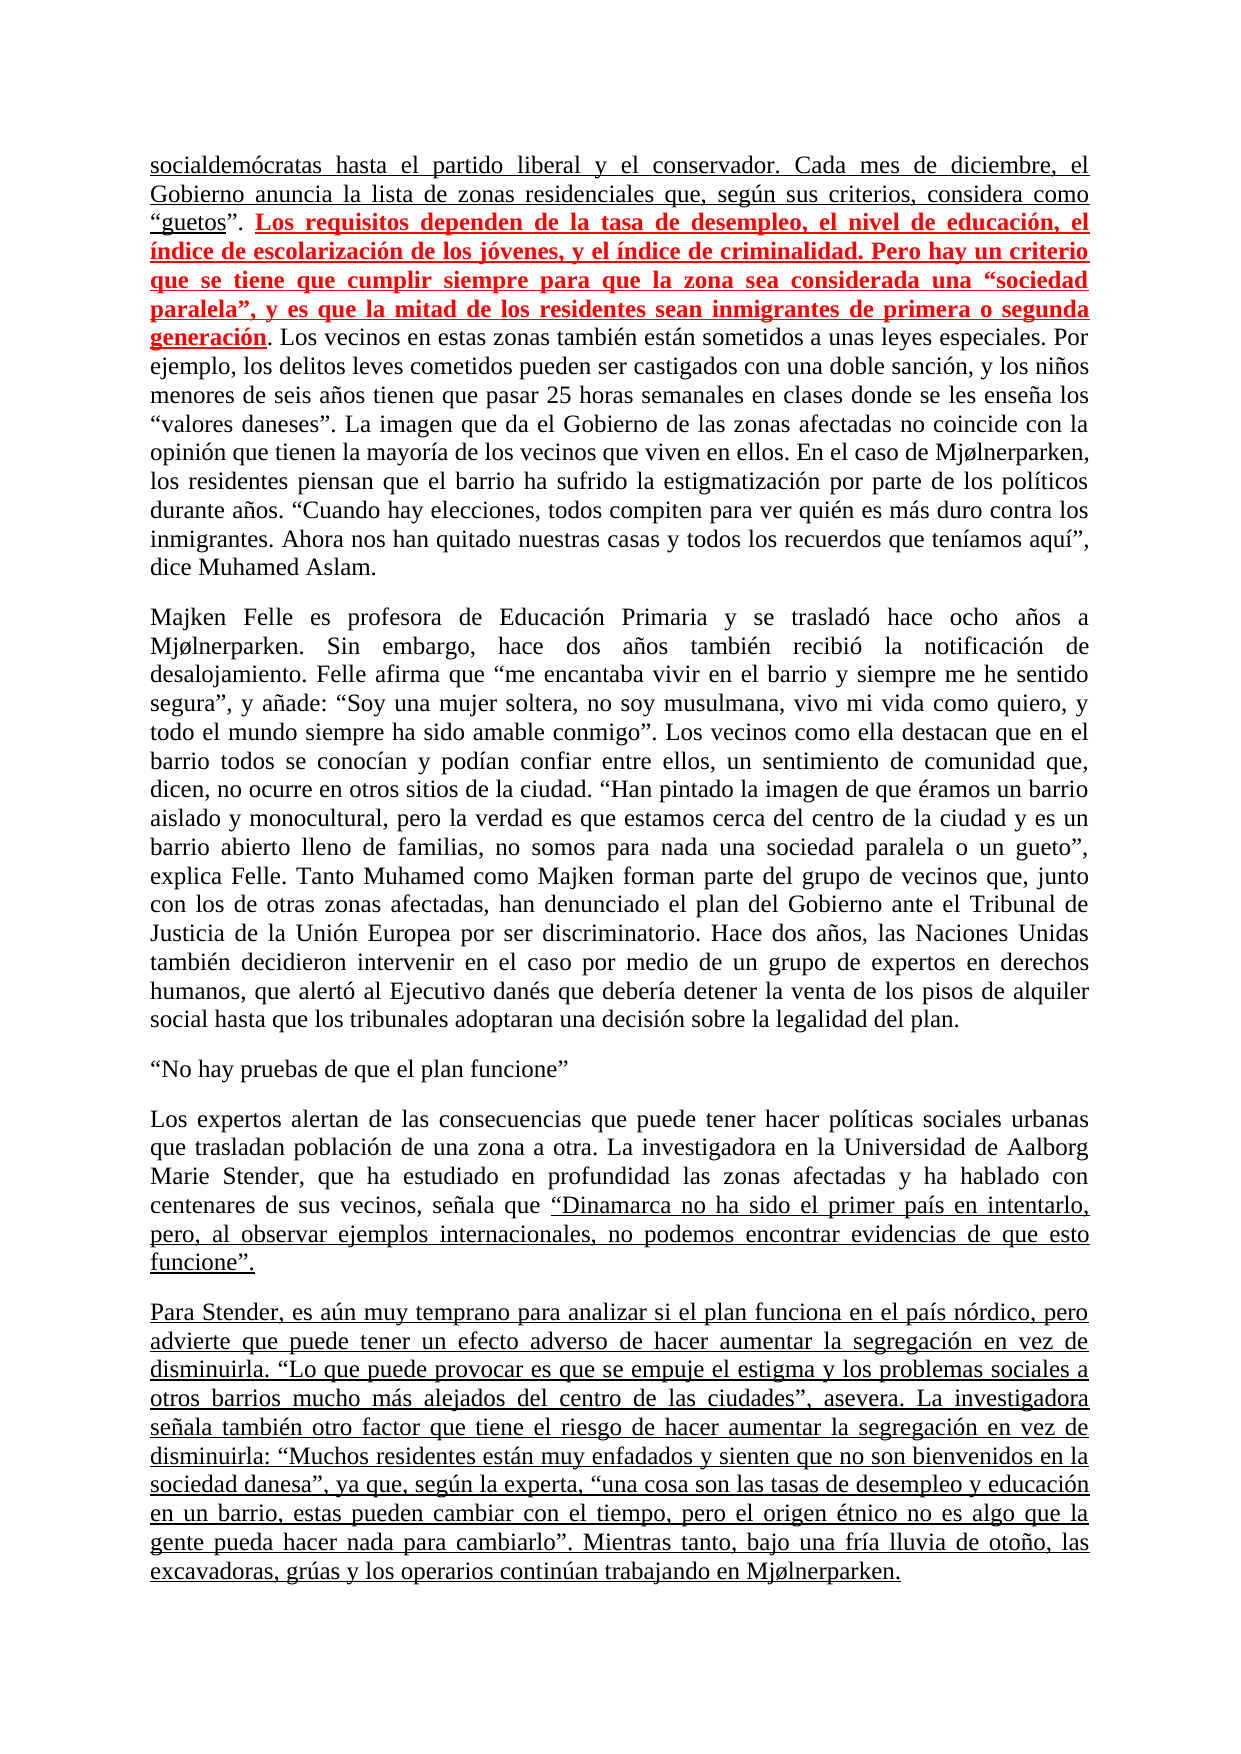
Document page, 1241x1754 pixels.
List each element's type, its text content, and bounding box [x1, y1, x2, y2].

text Majken Felle es profesora de Educación Primaria y se trasladó hace ocho años a Mjølnerparken. Sin embargo, hace dos años también recibió la notificación de desalojamiento. Felle afirma que “me encantaba vivir en el barrio y siempre me he sentido segura”, y añade: “Soy una mujer soltera, no soy musulmana, vivo mi vida como quiero, y todo el mundo siempre ha sido amable conmigo”. Los vecinos como ella destacan que en el barrio todos se conocían y podían confiar entre ellos, un sentimiento de comunidad que, dicen, no ocurre en otros sitios de la ciudad. “Han pintado la imagen de que éramos un barrio aislado y monocultural, pero la verdad es que estamos cerca del centro de la ciudad y es un barrio abierto lleno de familias, no somos para nada una sociedad paralela o un gueto”, explica Felle. Tanto Muhamed como Majken forman parte del grupo de vecinos que, junto con los de otras zonas afectadas, han denunciado el plan del Gobierno ante el Tribunal de Justicia de la Unión Europea por ser discriminatorio. Hace dos años, las Naciones Unidas también decidieron intervenir en el caso por medio de un grupo de expertos en derechos humanos, que alertó al Ejecutivo danés que debería detener la venta de los pisos de alquiler social hasta que los tribunales adoptaran una decisión sobre la legalidad del plan. [150, 602, 1090, 1033]
text Para Stender, es aún muy temprano para analizar si el plan funciona en el país nórdico, pero advierte que puede tener un efecto adverso de hacer aumentar la segregación en vez de disminuirla. “Lo que puede provocar es que se empuje el estigma y los problemas sociales a otros barrios mucho más alejados del centro de las ciudades”, asevera. La investigadora señala también otro factor que tiene el riesgo de hacer aumentar la segregación en vez de disminuirla: “Muchos residentes están muy enfadados y sienten que no son bienvenidos en la sociedad danesa”, ya que, según la experta, “una cosa son las tasas de desempleo y educación en un barrio, estas pueden cambiar con el tiempo, pero el origen étnico no es algo que la gente pueda hacer nada para cambiarlo”. Mientras tanto, bajo una fría lluvia de otoño, las excavadoras, grúas y los operarios continúan trabajando en Mjølnerparken. [150, 1410, 1090, 1494]
text “No hay pruebas de que el plan funcione” [150, 1054, 1090, 1083]
text Los expertos alertan de las consecuencias que puede tener hacer políticas sociales urbanas que trasladan población de una zona a otra. La investigadora en la Universidad de Aalborg Marie Stender, que ha estudiado en profundidad las zonas afectadas y ha hablado con centenares de sus vecinos, señala que “Dinamarca no ha sido el primer país en intentarlo, pero, al observar ejemplos internacionales, no podemos encontrar evidencias de que esto funcione”. [150, 1104, 1090, 1244]
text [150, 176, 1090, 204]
text Los expertos alertan de las consecuencias que puede tener hacer políticas sociales urbanas que trasladan población de una zona a otra. La investigadora en la Universidad de Aalborg Marie Stender, que ha estudiado en profundidad las zonas afectadas y ha hablado con centenares de sus vecinos, señala que “Dinamarca no ha sido el primer país en intentarlo, pero, al observar ejemplos internacionales, no podemos encontrar evidencias de que esto funcione”. [150, 1245, 1090, 1276]
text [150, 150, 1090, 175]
text Para Stender, es aún muy temprano para analizar si el plan funciona en el país nórdico, pero advierte que puede tener un efecto adverso de hacer aumentar la segregación en vez de disminuirla. “Lo que puede provocar es que se empuje el estigma y los problemas sociales a otros barrios mucho más alejados del centro de las ciudades”, asevera. La investigadora señala también otro factor que tiene el riesgo de hacer aumentar la segregación en vez de disminuirla: “Muchos residentes están muy enfadados y sienten que no son bienvenidos en la sociedad danesa”, ya que, según la experta, “una cosa son las tasas de desempleo y educación en un barrio, estas pueden cambiar con el tiempo, pero el origen étnico no es algo que la gente pueda hacer nada para cambiarlo”. Mientras tanto, bajo una fría lluvia de otoño, las excavadoras, grúas y los operarios continúan trabajando en Mjølnerparken. [150, 1297, 1090, 1408]
